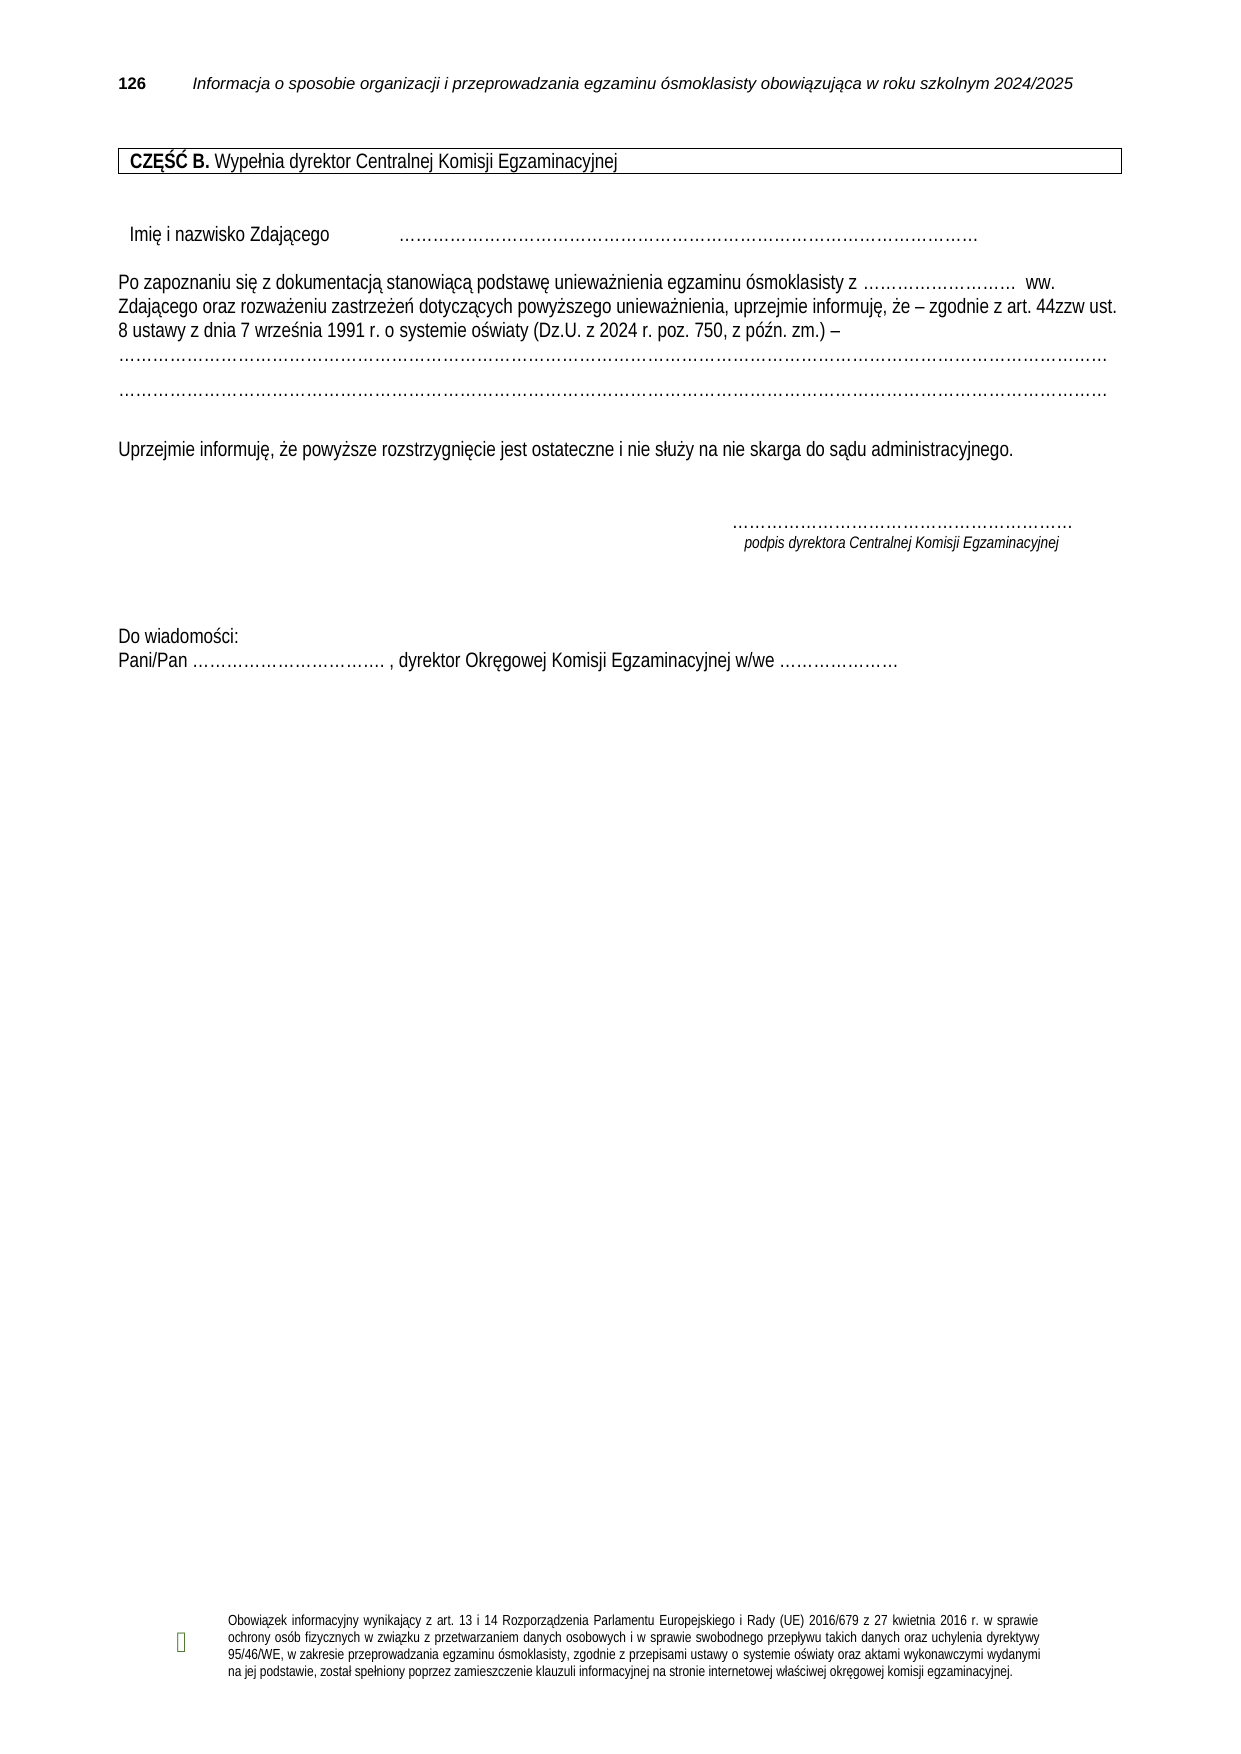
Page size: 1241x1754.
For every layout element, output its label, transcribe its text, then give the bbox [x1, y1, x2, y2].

table_cell podpis dyrektora Centralnej Komisji Egzaminacyjnej [683, 533, 1122, 552]
text Do wiadomości: [118, 624, 1122, 648]
text Pani/Pan ……………………………. , dyrektor Okręgowej Komisji Egzaminacyjnej w/we ………………… [118, 648, 1122, 672]
text …………………………………………………………………………………………………………………………………………………………………………………………………………………………………………………………………………………………………………………… [118, 341, 1122, 401]
table_header …………………………………………………… [683, 509, 1122, 533]
text Uprzejmie informuję, że powyższe rozstrzygnięcie jest ostateczne i nie służy na nie skarga do sądu administracyjnego. [118, 437, 1122, 461]
table_header CZĘŚĆ B. Wypełnia dyrektor Centralnej Komisji Egzaminacyjnej [119, 149, 1121, 173]
table_header ………………………………………………………………………………………… [387, 222, 1122, 246]
text Po zapoznaniu się z dokumentacją stanowiącą podstawę unieważnienia egzaminu ósmoklasisty z ……………………… ww. Zdającego oraz rozważeniu zastrzeżeń dotyczących powyższego unieważnienia, uprzejmie informuję, że – zgodnie z art. 44zzw ust. 8 ustawy z dnia 7 września 1991 r. o systemie oświaty (Dz.U. z 2024 r. poz. 750, z późn. zm.) – [118, 269, 1122, 341]
table_header Imię i nazwisko Zdającego [118, 222, 387, 246]
